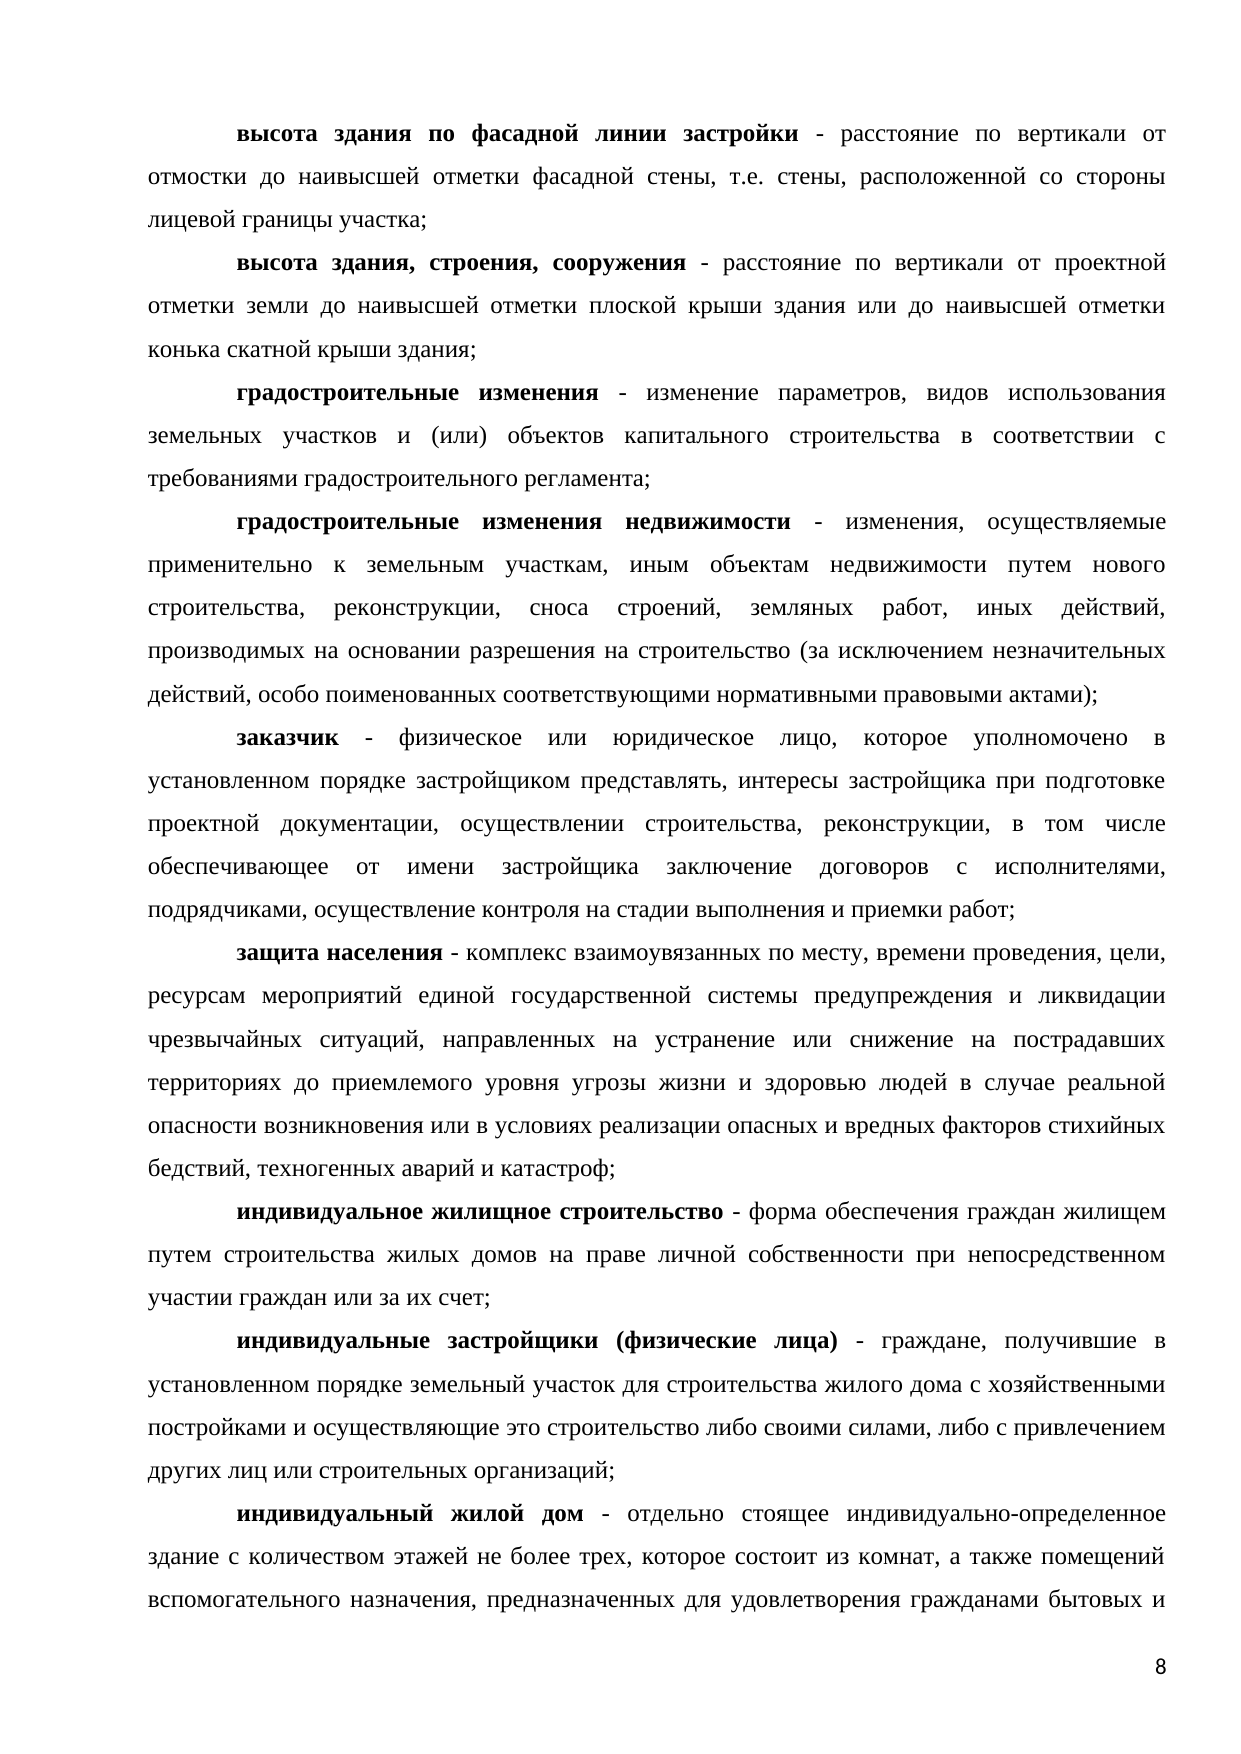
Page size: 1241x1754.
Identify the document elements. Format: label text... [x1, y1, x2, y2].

text высота здания по фасадной линии застройки - расстояние по вертикали от отмостки до наивысшей отметки фасадной стены, т.е. стены, расположенной со стороны лицевой границы участка; [148, 118, 1167, 233]
text индивидуальные застройщики (физические лица) - граждане, получившие в установленном порядке земельный участок для строительства жилого дома с хозяйственными постройками и осуществляющие это строительство либо своими силами, либо с привлечением других лиц или строительных организаций; [148, 1326, 1167, 1484]
text заказчик - физическое или юридическое лицо, которое уполномочено в установленном порядке застройщиком представлять, интересы застройщика при подготовке проектной документации, осуществлении строительства, реконструкции, в том числе обеспечивающее от имени застройщика заключение договоров с исполнителями, подрядчиками, осуществление контроля на стадии выполнения и приемки работ; [148, 722, 1167, 923]
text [148, 1498, 1167, 1613]
text защита населения - комплекс взаимоувязанных по месту, времени проведения, цели, ресурсам мероприятий единой государственной системы предупреждения и ликвидации чрезвычайных ситуаций, направленных на устранение или снижение на пострадавших территориях до приемлемого уровня угрозы жизни и здоровью людей в случае реальной опасности возникновения или в условиях реализации опасных и вредных факторов стихийных бедствий, техногенных аварий и катастроф; [148, 937, 1167, 1182]
text индивидуальное жилищное строительство - форма обеспечения граждан жилищем путем строительства жилых домов на праве личной собственности при непосредственном участии граждан или за их счет; [148, 1196, 1167, 1311]
text градостроительные изменения - изменение параметров, видов использования земельных участков и (или) объектов капитального строительства в соответствии с требованиями градостроительного регламента; [148, 377, 1167, 492]
text высота здания, строения, сооружения - расстояние по вертикали от проектной отметки земли до наивысшей отметки плоской крыши здания или до наивысшей отметки конька скатной крыши здания; [148, 247, 1167, 362]
text градостроительные изменения недвижимости - изменения, осуществляемые применительно к земельным участкам, иным объектам недвижимости путем нового строительства, реконструкции, сноса строений, земляных работ, иных действий, производимых на основании разрешения на строительство (за исключением незначительных действий, особо поименованных соответствующими нормативными правовыми актами); [148, 506, 1167, 707]
